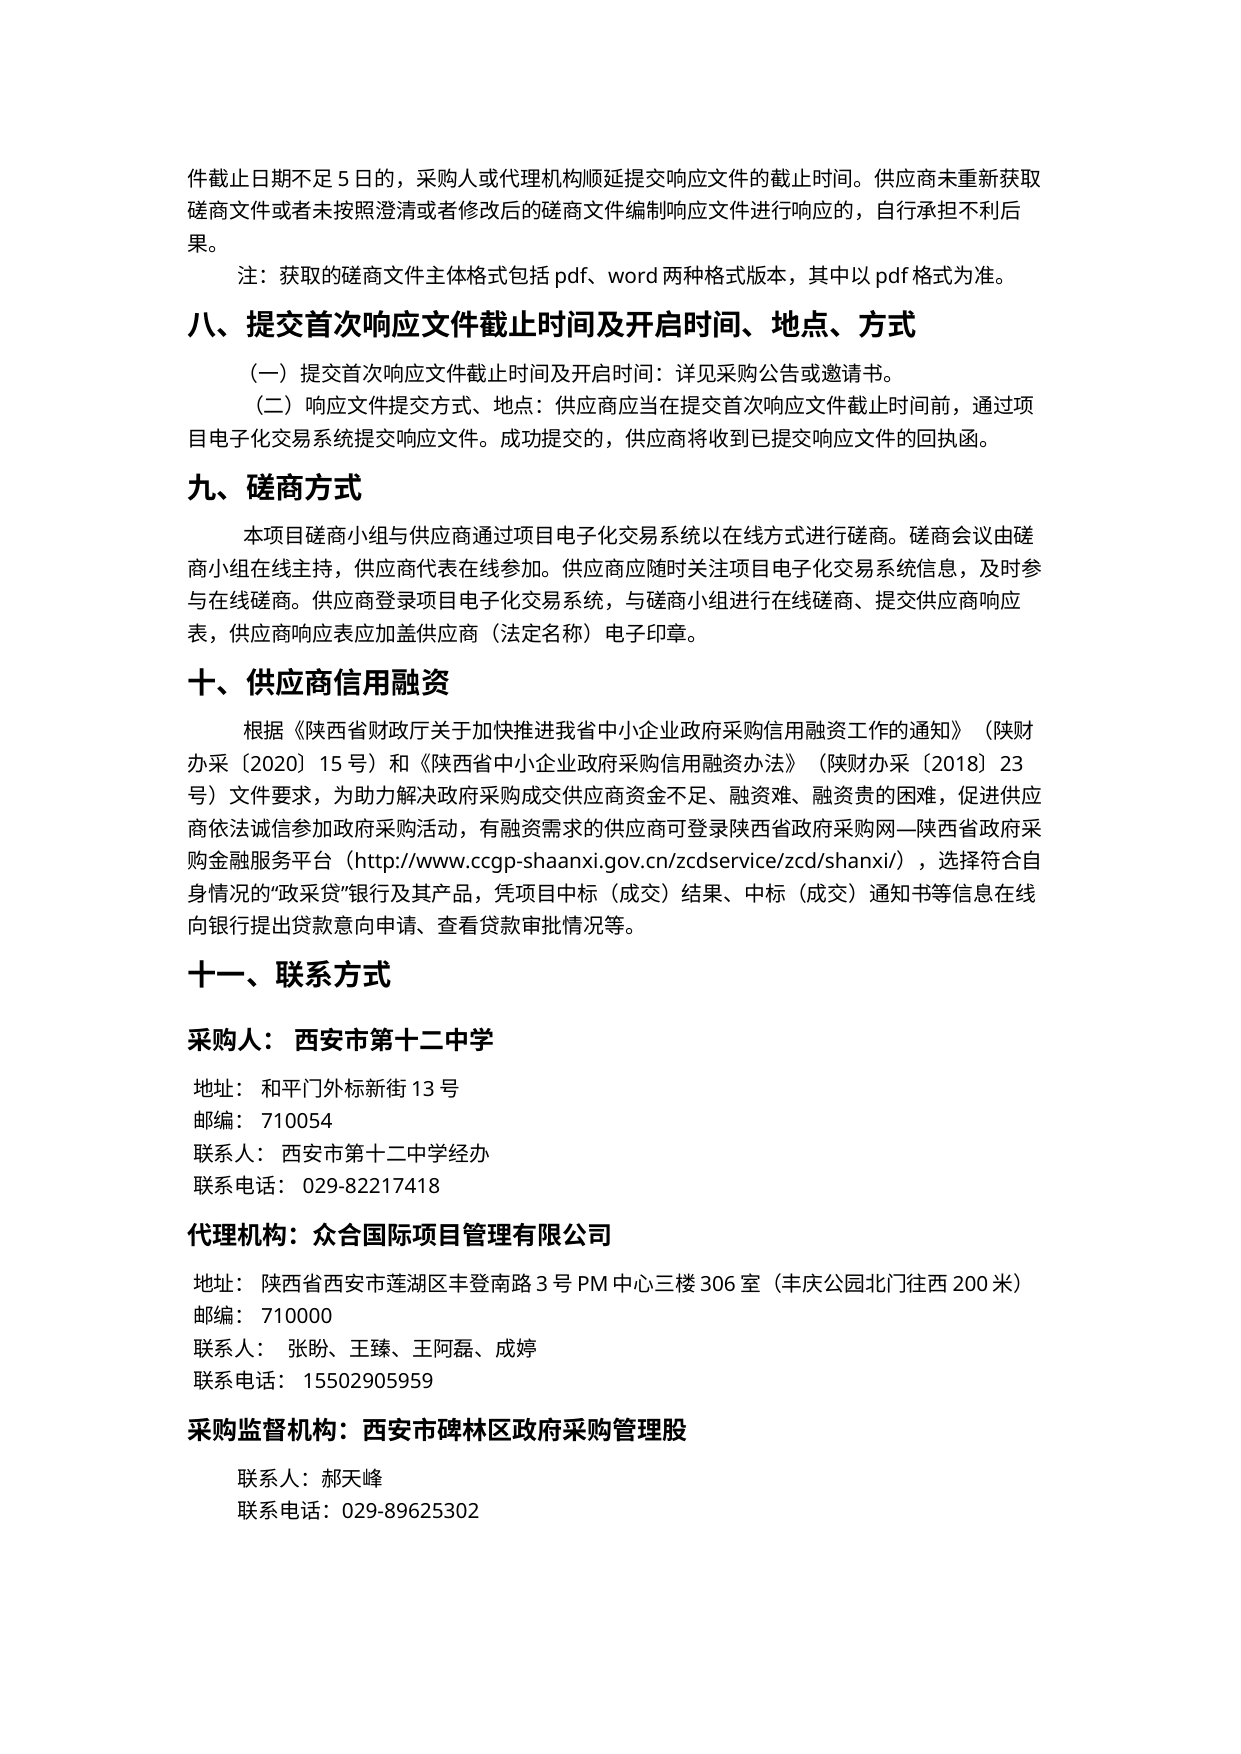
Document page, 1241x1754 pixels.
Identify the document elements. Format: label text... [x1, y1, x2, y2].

text 联系人： 西安市第十二中学经办 [187, 1137, 1053, 1169]
text 采购监督机构：西安市碑林区政府采购管理股 [187, 1397, 1053, 1462]
text 根据《陕西省财政厅关于加快推进我省中小企业政府采购信用融资工作的通知》（陕财办采〔2020〕15 号）和《陕西省中小企业政府采购信用融资办法》（陕财办采〔2018〕23 号）文件要求，为助力解决政府采购成交供应商资金不足、融资难、融资贵的困难，促进供应商依法诚信参加政府采购活动，有融资需求的供应商可登录陕西省政府采购网—陕西省政府采购金融服务平台（http://www.ccgp-shaanxi.gov.cn/zcdservice/zcd/shanxi/），选择符合自身情况的“政采贷”银行及其产品，凭项目中标（成交）结果、中标（成交）通知书等信息在线向银行提出贷款意向申请、查看贷款审批情况等。 [187, 714, 1053, 942]
text 邮编： 710054 [187, 1104, 1053, 1137]
text 联系电话： 029-82217418 [187, 1169, 1053, 1202]
text （一）提交首次响应文件截止时间及开启时间：详见采购公告或邀请书。 [187, 357, 1053, 389]
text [187, 162, 1053, 259]
text 八、提交首次响应文件截止时间及开启时间、地点、方式 [187, 292, 1053, 357]
text 联系电话：029-89625302 [187, 1494, 1053, 1527]
text 邮编： 710000 [187, 1299, 1053, 1332]
text 联系人：郝天峰 [187, 1462, 1053, 1494]
text 地址： 和平门外标新街13号 [187, 1072, 1053, 1104]
text 注：获取的磋商文件主体格式包括pdf、word两种格式版本，其中以pdf格式为准。 [187, 259, 1053, 292]
text 本项目磋商小组与供应商通过项目电子化交易系统以在线方式进行磋商。磋商会议由磋商小组在线主持，供应商代表在线参加。供应商应随时关注项目电子化交易系统信息，及时参与在线磋商。供应商登录项目电子化交易系统，与磋商小组进行在线磋商、提交供应商响应表，供应商响应表应加盖供应商（法定名称）电子印章。 [187, 519, 1053, 649]
text 联系电话： 15502905959 [187, 1364, 1053, 1397]
text 十一、联系方式 [187, 942, 1053, 1007]
text 九、磋商方式 [187, 454, 1053, 519]
text 联系人： 张盼、王臻、王阿磊、成婷 [187, 1332, 1053, 1364]
text 十、供应商信用融资 [187, 649, 1053, 714]
text 代理机构：众合国际项目管理有限公司 [187, 1202, 1053, 1267]
text 地址： 陕西省西安市莲湖区丰登南路3号PM中心三楼306室（丰庆公园北门往西200米） [187, 1267, 1053, 1299]
text 采购人： 西安市第十二中学 [187, 1007, 1053, 1072]
text （二）响应文件提交方式、地点：供应商应当在提交首次响应文件截止时间前，通过项目电子化交易系统提交响应文件。成功提交的，供应商将收到已提交响应文件的回执函。 [187, 389, 1053, 454]
